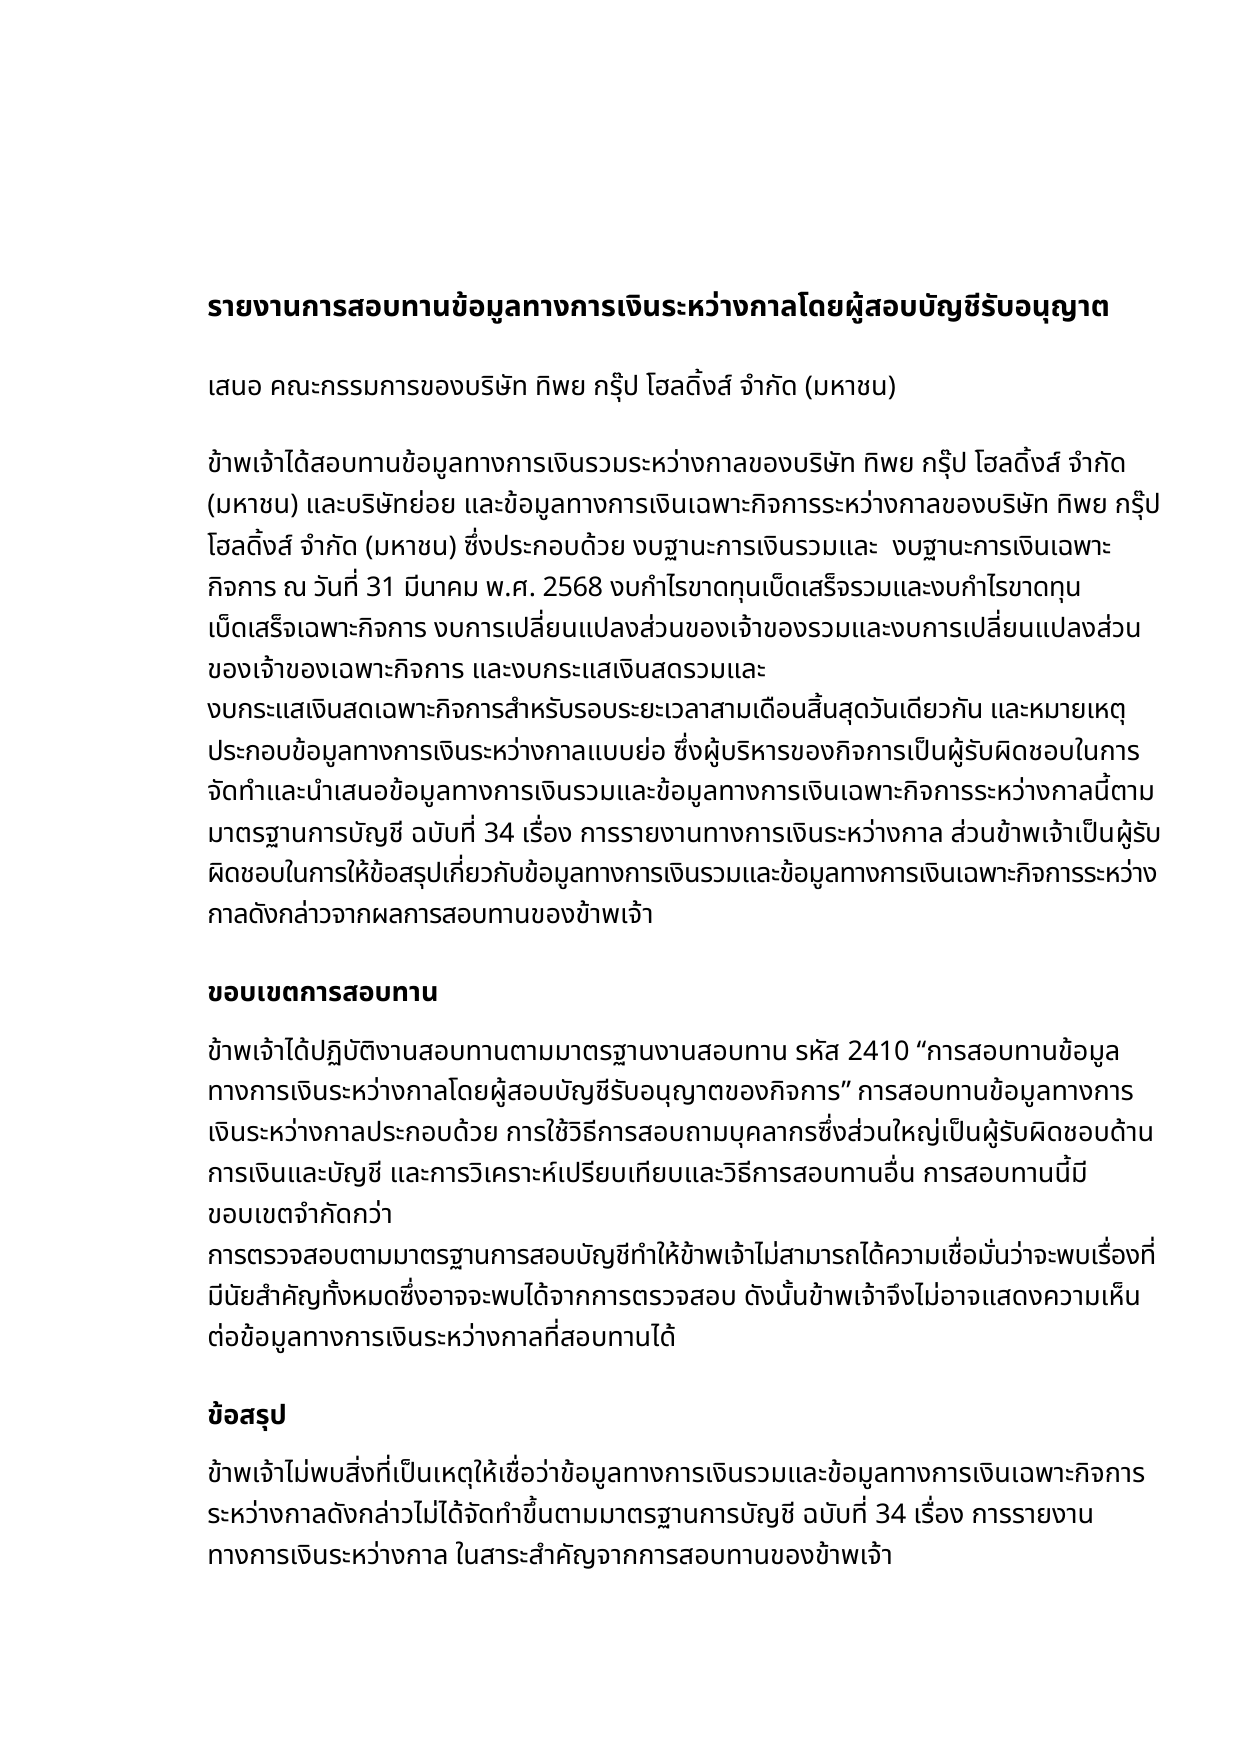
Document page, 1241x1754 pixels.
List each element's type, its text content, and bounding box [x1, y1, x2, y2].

text ข้าพเจ้าไม่พบสิ่งที่เป็นเหตุให้เชื่อว่าข้อมูลทางการเงินรวมและข้อมูลทางการเงินเฉพาะกิจการระหว่างกาลดังกล่าวไม่ได้จัดทำขึ้นตามมาตรฐานการบัญชี ฉบับที่ 34 เรื่อง การรายงานทางการเงินระหว่างกาล ในสาระสำคัญจากการสอบทานของข้าพเจ้า [207, 1453, 1165, 1577]
text เสนอ คณะกรรมการของบริษัท ทิพย กรุ๊ป โฮลดิ้งส์ จำกัด (มหาชน) [207, 366, 1165, 407]
text รายงานการสอบทานข้อมูลทางการเงินระหว่างกาลโดยผู้สอบบัญชีรับอนุญาต [207, 285, 1165, 329]
text ข้าพเจ้าได้สอบทานข้อมูลทางการเงินรวมระหว่างกาลของบริษัท ทิพย กรุ๊ป โฮลดิ้งส์ จำกัด (มหาชน) และบริษัทย่อย และข้อมูลทางการเงินเฉพาะกิจการระหว่างกาลของบริษัท ทิพย กรุ๊ป โฮลดิ้งส์ จำกัด (มหาชน) ซึ่งประกอบด้วย งบฐานะการเงินรวมและ งบฐานะการเงินเฉพาะกิจการ ณ วันที่ 31 มีนาคม พ.ศ. 2568 งบกำไรขาดทุนเบ็ดเสร็จรวมและงบกำไรขาดทุนเบ็ดเสร็จเฉพาะกิจการ งบการเปลี่ยนแปลงส่วนของเจ้าของรวมและงบการเปลี่ยนแปลงส่วนของเจ้าของเฉพาะกิจการ และงบกระแสเงินสดรวมและ งบกระแสเงินสดเฉพาะกิจการสำหรับรอบระยะเวลาสามเดือนสิ้นสุดวันเดียวกัน และหมายเหตุประกอบข้อมูลทางการเงินระหว่างกาลแบบย่อ ซึ่งผู้บริหารของกิจการเป็นผู้รับผิดชอบในการจัดทำและนำเสนอข้อมูลทางการเงินรวมและข้อมูลทางการเงินเฉพาะกิจการระหว่างกาลนี้ตามมาตรฐานการบัญชี ฉบับที่ 34 เรื่อง การรายงานทางการเงินระหว่างกาล ส่วนข้าพเจ้าเป็นผู้รับผิดชอบในการให้ข้อสรุปเกี่ยวกับข้อมูลทางการเงินรวมและข้อมูลทางการเงินเฉพาะกิจการระหว่างกาลดังกล่าวจากผลการสอบทานของข้าพเจ้า [207, 444, 1165, 936]
text ขอบเขตการสอบทาน [207, 973, 1165, 1014]
text ข้อสรุป [207, 1396, 1165, 1436]
text ข้าพเจ้าได้ปฏิบัติงานสอบทานตามมาตรฐานงานสอบทาน รหัส 2410 “การสอบทานข้อมูลทางการเงินระหว่างกาลโดยผู้สอบบัญชีรับอนุญาตของกิจการ” การสอบทานข้อมูลทางการเงินระหว่างกาลประกอบด้วย การใช้วิธีการสอบถามบุคลากรซึ่งส่วนใหญ่เป็นผู้รับผิดชอบด้านการเงินและบัญชี และการวิเคราะห์เปรียบเทียบและวิธีการสอบทานอื่น การสอบทานนี้มีขอบเขตจำกัดกว่า การตรวจสอบตามมาตรฐานการสอบบัญชีทำให้ข้าพเจ้าไม่สามารถได้ความเชื่อมั่นว่าจะพบเรื่องที่มีนัยสำคัญทั้งหมดซึ่งอาจจะพบได้จากการตรวจสอบ ดังนั้นข้าพเจ้าจึงไม่อาจแสดงความเห็นต่อข้อมูลทางการเงินระหว่างกาลที่สอบทานได้ [207, 1031, 1165, 1359]
